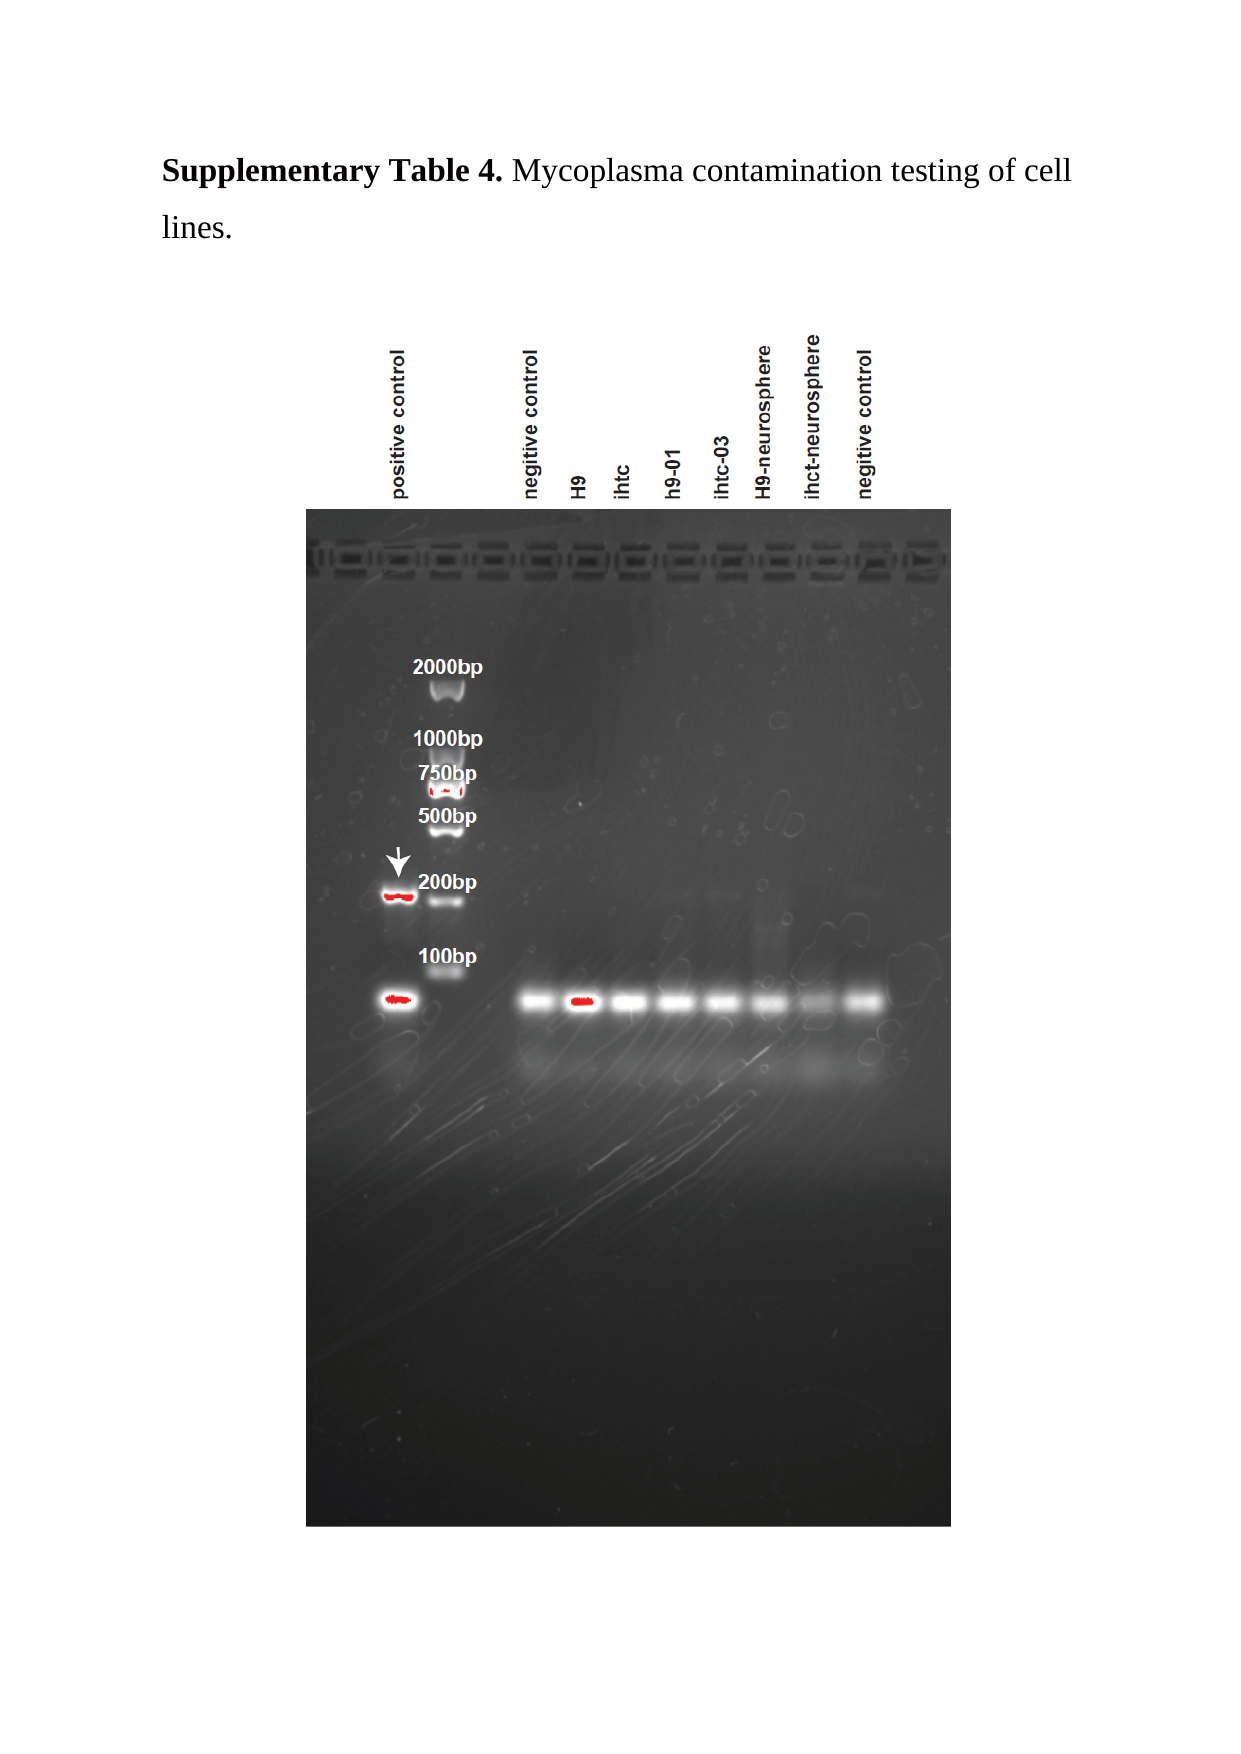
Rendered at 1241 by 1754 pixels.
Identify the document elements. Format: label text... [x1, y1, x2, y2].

subtitle Supplementary Table 4. Mycoplasma contamination testing of cell lines. [162, 150, 1090, 246]
